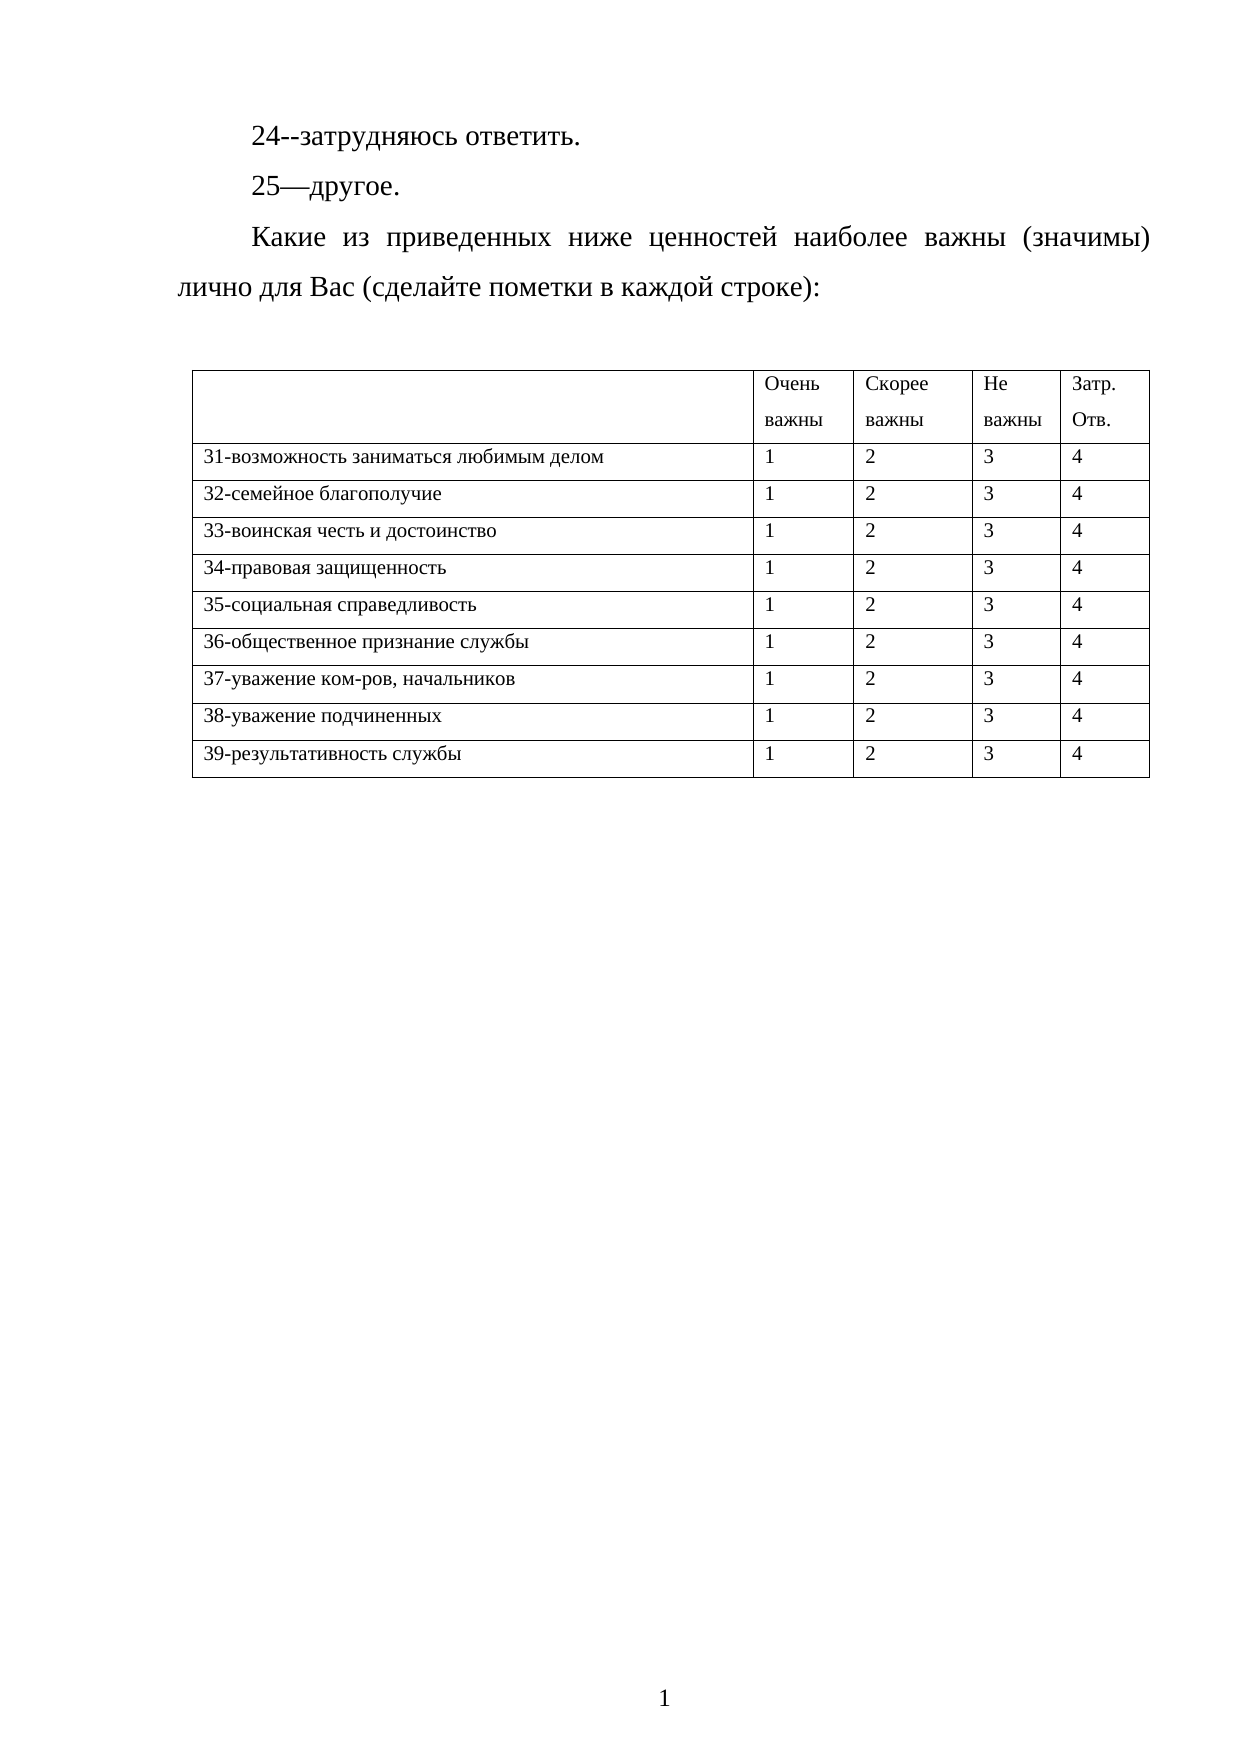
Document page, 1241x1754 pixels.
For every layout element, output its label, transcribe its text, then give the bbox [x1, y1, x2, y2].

text 25—другое. [177, 168, 1152, 202]
table_cell 1 [754, 481, 853, 517]
text Какие из приведенных ниже ценностей наиболее важны (значимы) лично для Вас (сделайте пометки в каждой строке): [177, 219, 1152, 303]
table_cell 2 [854, 704, 972, 739]
table_cell 3 [973, 741, 1060, 777]
table_cell 2 [854, 629, 972, 665]
table_cell 4 [1061, 741, 1149, 777]
table_cell 1 [754, 444, 853, 480]
table_cell 3 [973, 666, 1060, 702]
table_header Не важны [973, 371, 1060, 443]
table_cell 1 [754, 555, 853, 591]
table_cell 2 [854, 444, 972, 480]
table_cell 4 [1061, 518, 1149, 554]
table_cell 3 [973, 629, 1060, 665]
table_cell 4 [1061, 555, 1149, 591]
table_cell 4 [1061, 666, 1149, 702]
table_cell 2 [854, 518, 972, 554]
table_header Очень важны [754, 371, 853, 443]
table_cell 32-семейное благополучие [193, 481, 753, 517]
table_cell 2 [854, 481, 972, 517]
table_cell 39-результативность службы [193, 741, 753, 777]
table_cell 2 [854, 666, 972, 702]
table_cell 38-уважение подчиненных [193, 704, 753, 739]
text 24--затрудняюсь ответить. [177, 118, 1152, 152]
table_cell 3 [973, 518, 1060, 554]
table_cell 31-возможность заниматься любимым делом [193, 444, 753, 480]
table_cell 3 [973, 555, 1060, 591]
table_cell 33-воинская честь и достоинство [193, 518, 753, 554]
table_cell 3 [973, 481, 1060, 517]
table_cell 1 [754, 704, 853, 739]
table_cell 1 [754, 666, 853, 702]
table_header Затр. Отв. [1061, 371, 1149, 443]
table_cell 3 [973, 592, 1060, 628]
table_cell 35-социальная справедливость [193, 592, 753, 628]
table_cell 4 [1061, 629, 1149, 665]
table_cell 3 [973, 704, 1060, 739]
table_cell 4 [1061, 481, 1149, 517]
table_cell 3 [973, 444, 1060, 480]
table_cell 1 [754, 741, 853, 777]
table_cell 2 [854, 741, 972, 777]
table_header Скорее важны [854, 371, 972, 443]
table_cell 1 [754, 518, 853, 554]
table_cell 37-уважение ком-ров, начальников [193, 666, 753, 702]
table_cell 4 [1061, 444, 1149, 480]
table_header [193, 371, 753, 443]
table_cell 34-правовая защищенность [193, 555, 753, 591]
table_cell 2 [854, 592, 972, 628]
table_cell 36-общественное признание службы [193, 629, 753, 665]
table_cell 1 [754, 629, 853, 665]
table_cell 4 [1061, 704, 1149, 739]
table_cell 2 [854, 555, 972, 591]
table_cell 1 [754, 592, 853, 628]
table_cell 4 [1061, 592, 1149, 628]
